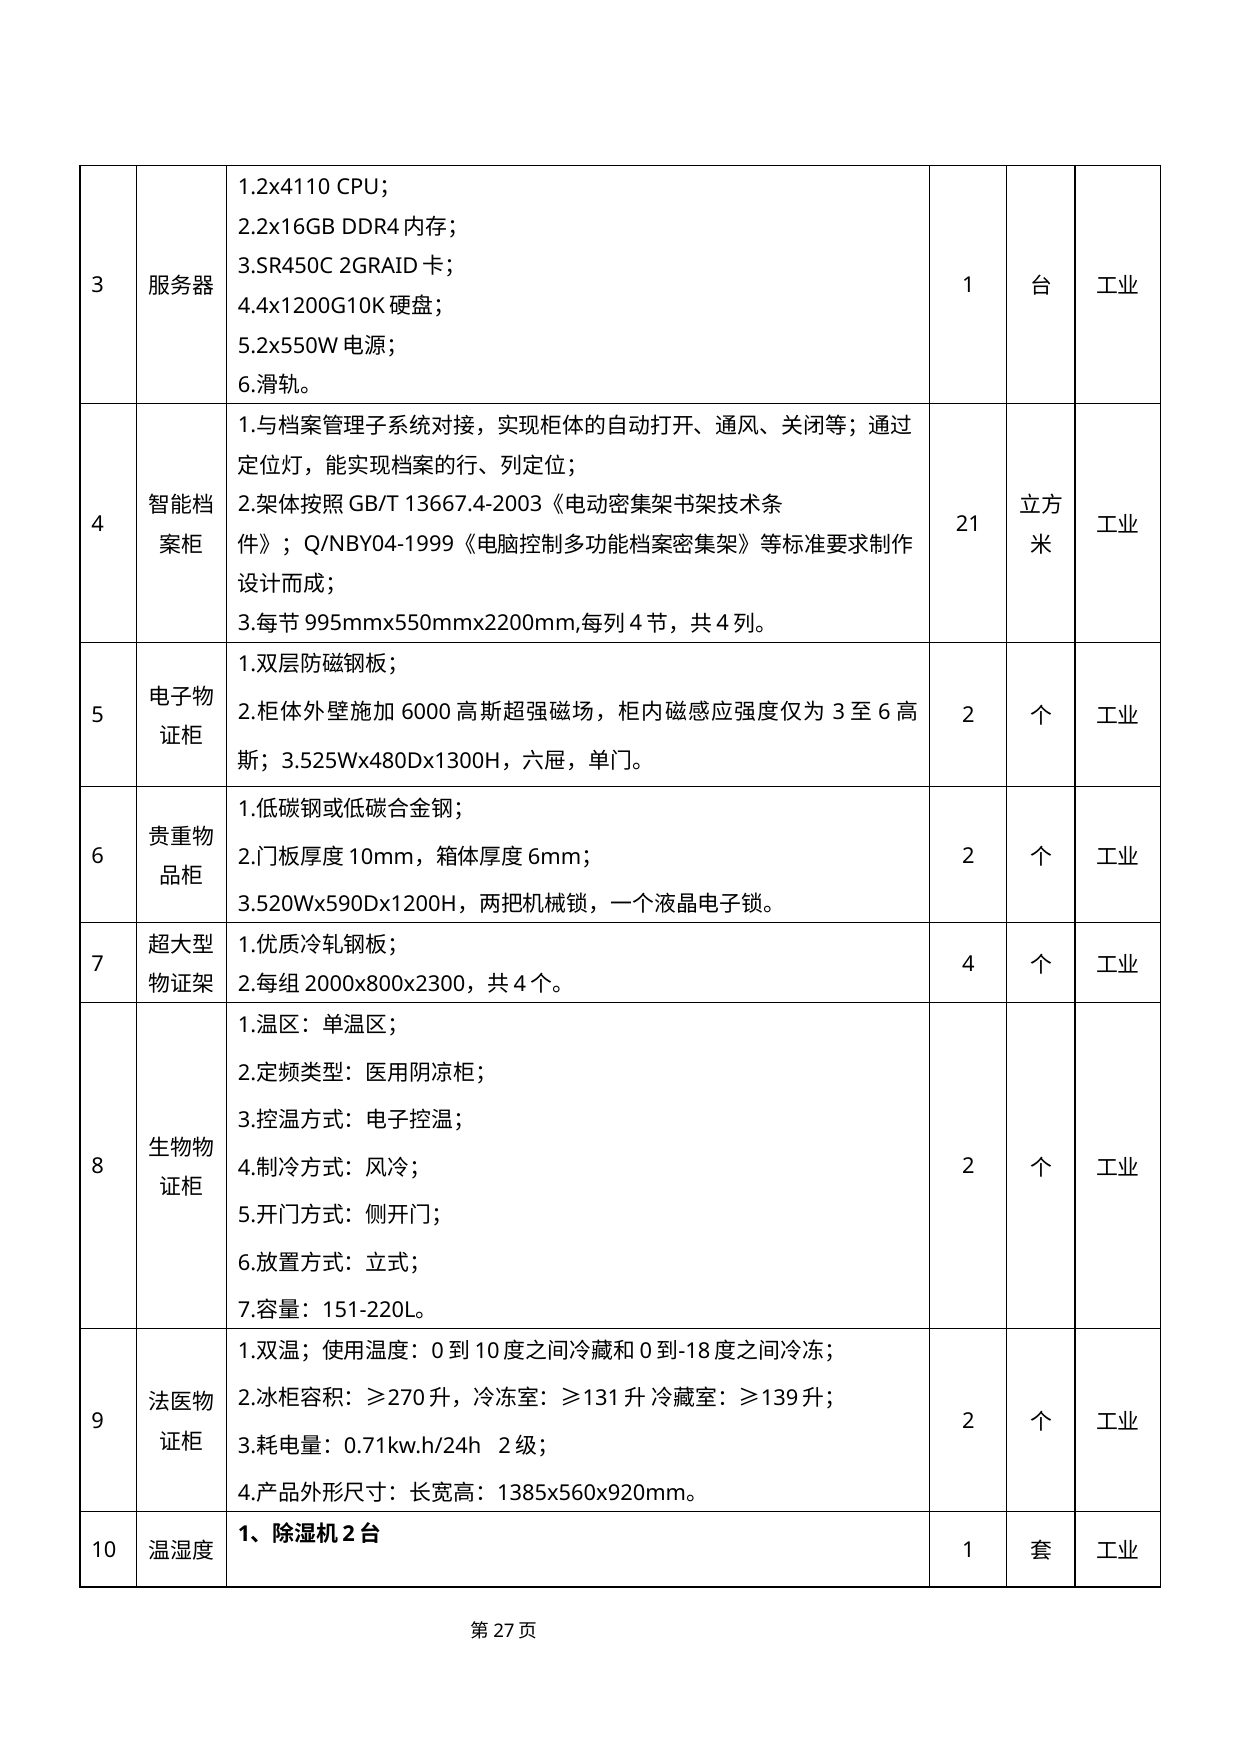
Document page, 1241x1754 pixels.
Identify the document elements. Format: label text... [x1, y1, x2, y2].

table_cell 温湿度监控系统 [137, 1512, 226, 1586]
table_cell 工业 [1076, 787, 1160, 922]
table_cell 1.与档案管理子系统对接，实现柜体的自动打开、通风、关闭等；通过定位灯，能实现档案的行、列定位； 2.架体按照GB/T 13667.4-2003《电动密集架书架技术条件》；Q/NBY04-1999《电脑控制多功能档案密集架》等标准要求制作设计而成； 3.每节995mmx550mmx2200mm,每列4节，共4列。 [227, 404, 929, 642]
table_cell 立方米 [1007, 404, 1074, 642]
table_cell 9 [81, 1329, 136, 1511]
table_cell 1.双层防磁钢板； 2.柜体外壁施加6000高斯超强磁场，柜内磁感应强度仅为3至6高斯；3.525Wx480Dx1300H，六屉，单门。 [227, 643, 929, 786]
table_cell 个 [1007, 787, 1074, 922]
table_cell 2 [930, 1329, 1006, 1511]
table_cell 8 [81, 1003, 136, 1328]
table_cell 个 [1007, 1003, 1074, 1328]
table_cell 2 [930, 1003, 1006, 1328]
table_cell 1.温区：单温区； 2.定频类型：医用阴凉柜； 3.控温方式：电子控温； 4.制冷方式：风冷； 5.开门方式：侧开门； 6.放置方式：立式； 7.容量：151-220L。 [227, 1003, 929, 1328]
table_cell 10 [81, 1512, 136, 1586]
table_cell 智能档案柜 [137, 404, 226, 642]
table_cell 个 [1007, 643, 1074, 786]
table_cell 4 [930, 923, 1006, 1002]
table_cell 超大型物证架 [137, 923, 226, 1002]
table_cell 个 [1007, 923, 1074, 1002]
table_cell 1.优质冷轧钢板； 2.每组2000x800x2300，共4个。 [227, 923, 929, 1002]
table_cell 工业 [1076, 1003, 1160, 1328]
table_cell 套 [1007, 1512, 1074, 1586]
table_cell 电子物证柜 [137, 643, 226, 786]
table_cell 服务器 [137, 166, 226, 403]
table_cell 法医物证柜 [137, 1329, 226, 1511]
table_cell 1 [930, 1512, 1006, 1586]
table_cell 1.低碳钢或低碳合金钢； 2.门板厚度10mm，箱体厚度6mm； 3.520Wx590Dx1200H，两把机械锁，一个液晶电子锁。 [227, 787, 929, 922]
table_cell 生物物证柜 [137, 1003, 226, 1328]
table_cell 台 [1007, 166, 1074, 403]
table_cell 工业 [1076, 166, 1160, 403]
table_cell 2 [930, 787, 1006, 922]
table_cell 工业 [1076, 404, 1160, 642]
table_cell 2 [930, 643, 1006, 786]
table_cell 3 [81, 166, 136, 403]
table_cell 1.2x4110 CPU； 2.2x16GB DDR4内存； 3.SR450C 2GRAID卡； 4.4x1200G10K硬盘； 5.2x550W电源； 6.滑轨。 [227, 166, 929, 403]
table_cell 个 [1007, 1329, 1074, 1511]
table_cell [227, 1512, 929, 1586]
table_cell 1 [930, 166, 1006, 403]
table_cell 1.双温；使用温度：0到10度之间冷藏和0到-18度之间冷冻； 2.冰柜容积：≥270升，冷冻室：≥131升 冷藏室：≥139升； 3.耗电量：0.71kw.h/24h 2级； 4.产品外形尺寸：长宽高：1385x560x920mm。 [227, 1329, 929, 1511]
table_cell 5 [81, 643, 136, 786]
table_cell 4 [81, 404, 136, 642]
table_cell 6 [81, 787, 136, 922]
table_cell 工业 [1076, 1512, 1160, 1586]
table_cell 贵重物品柜 [137, 787, 226, 922]
table_cell 工业 [1076, 923, 1160, 1002]
table_cell 工业 [1076, 643, 1160, 786]
table_cell 21 [930, 404, 1006, 642]
table_cell 工业 [1076, 1329, 1160, 1511]
table_cell 7 [81, 923, 136, 1002]
